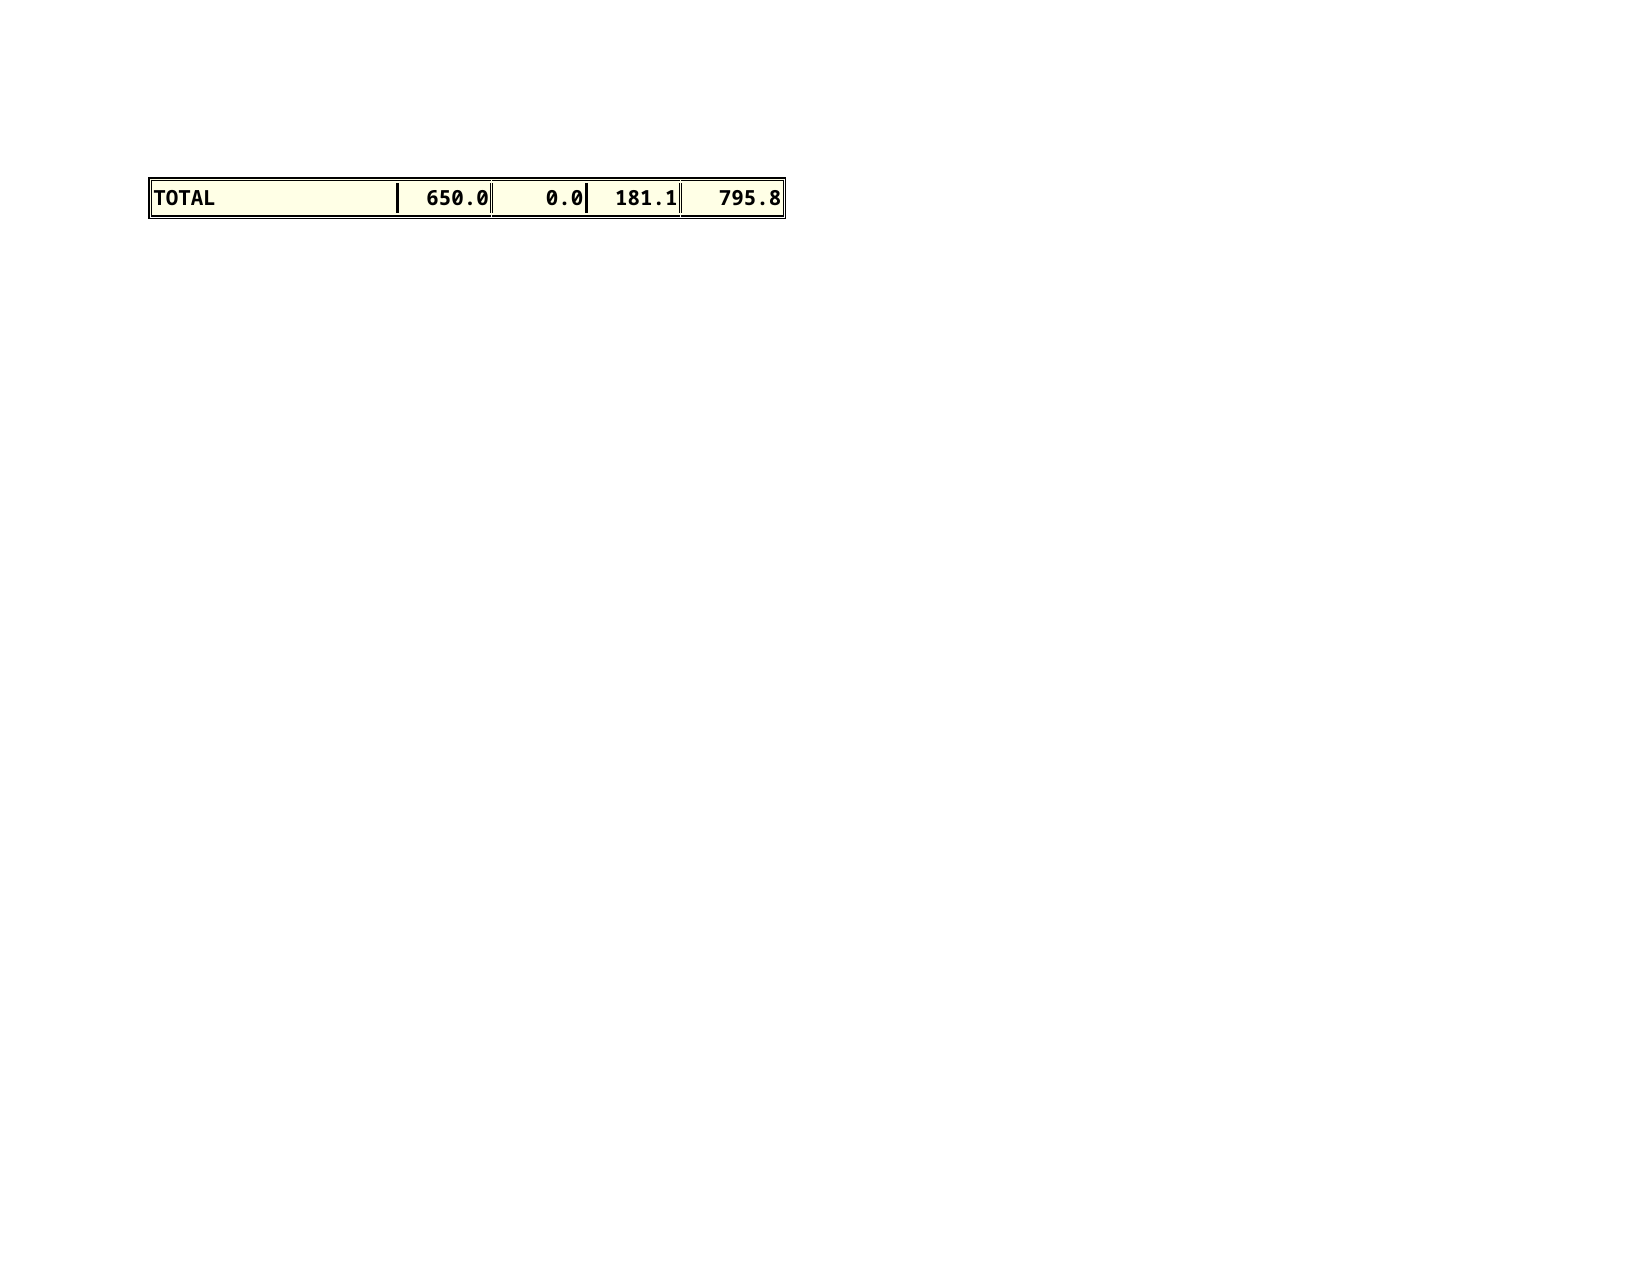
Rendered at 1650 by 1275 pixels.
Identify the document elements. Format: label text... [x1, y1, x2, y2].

table_cell 0.0 [492, 181, 586, 215]
table_cell 650.0 [397, 181, 492, 215]
table_cell TOTAL [152, 181, 397, 215]
table_cell 181.1 [586, 181, 681, 215]
table_cell 795.8 [681, 181, 783, 215]
